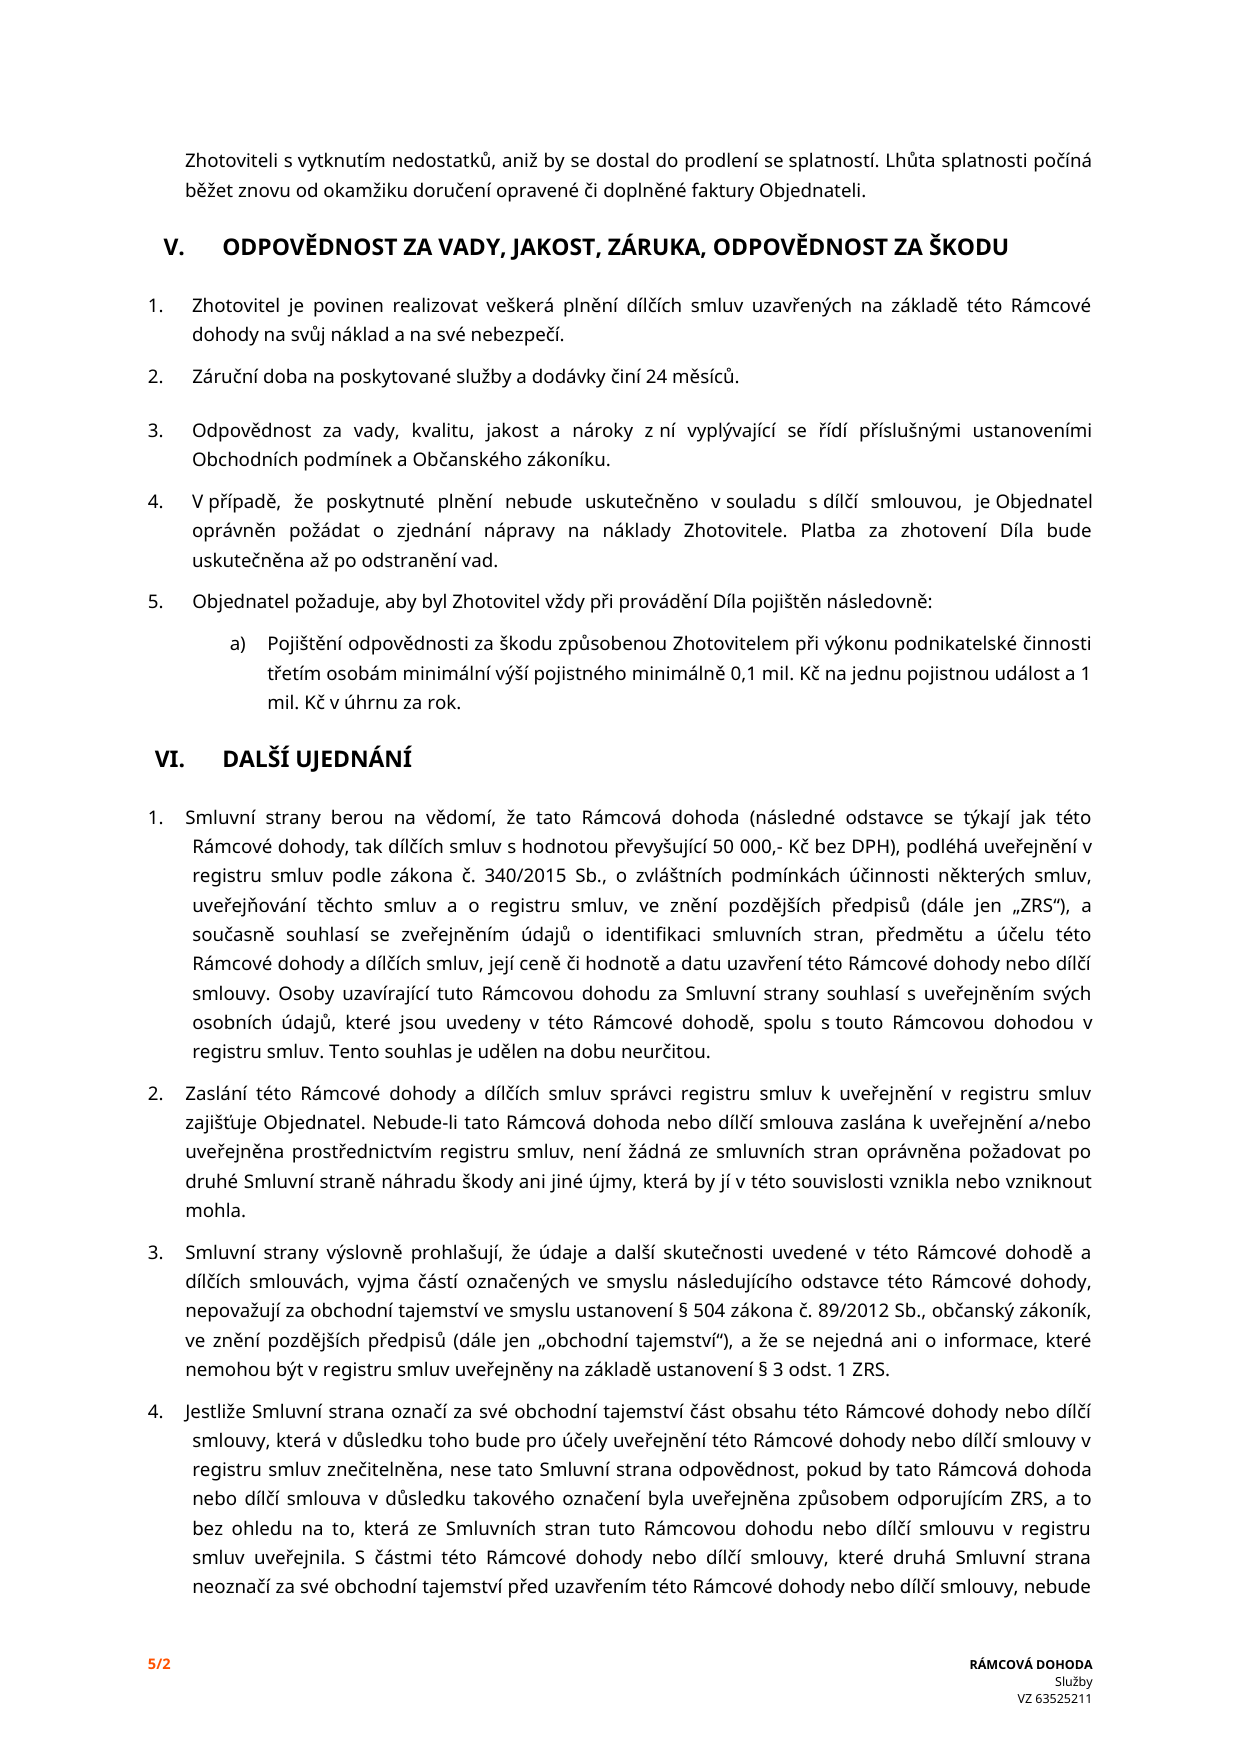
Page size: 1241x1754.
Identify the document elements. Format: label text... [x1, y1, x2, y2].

list Pojištění odpovědnosti za škodu způsobenou Zhotovitelem při výkonu podnikatelské činnosti třetím osobám minimální výší pojistného minimálně 0,1 mil. Kč na jednu pojistnou událost a 1 mil. Kč v úhrnu za rok. [229, 631, 1093, 714]
list Smluvní strany výslovně prohlašují, že údaje a další skutečnosti uvedené v této Rámcové dohodě a dílčích smlouvách, vyjma částí označených ve smyslu následujícího odstavce této Rámcové dohody, nepovažují za obchodní tajemství ve smyslu ustanovení § 504 zákona č. 89/2012 Sb., občanský zákoník, ve znění pozdějších předpisů (dále jen „obchodní tajemství“), a že se nejedná ani o informace, které nemohou být v registru smluv uveřejněny na základě ustanovení § 3 odst. 1 ZRS. [148, 1239, 1093, 1382]
list Zaslání této Rámcové dohody a dílčích smluv správci registru smluv k uveřejnění v registru smluv zajišťuje Objednatel. Nebude-li tato Rámcová dohoda nebo dílčí smlouva zaslána k uveřejnění a/nebo uveřejněna prostřednictvím registru smluv, není žádná ze smluvních stran oprávněna požadovat po druhé Smluvní straně náhradu škody ani jiné újmy, která by jí v této souvislosti vznikla nebo vzniknout mohla. [148, 1080, 1093, 1223]
list Smluvní strany berou na vědomí, že tato Rámcová dohoda (následné odstavce se týkají jak této Rámcové dohody, tak dílčích smluv s hodnotou převyšující 50 000,- Kč bez DPH), podléhá uveřejnění v registru smluv podle zákona č. 340/2015 Sb., o zvláštních podmínkách účinnosti některých smluv, uveřejňování těchto smluv a o registru smluv, ve znění pozdějších předpisů (dále jen „ZRS“), a současně souhlasí se zveřejněním údajů o identifikaci smluvních stran, předmětu a účelu této Rámcové dohody a dílčích smluv, její ceně či hodnotě a datu uzavření této Rámcové dohody nebo dílčí smlouvy. Osoby uzavírající tuto Rámcovou dohodu za Smluvní strany souhlasí s uveřejněním svých osobních údajů, které jsou uvedeny v této Rámcové dohodě, spolu s touto Rámcovou dohodou v registru smluv. Tento souhlas je udělen na dobu neurčitou. [148, 804, 1093, 1064]
list Zhotovitel je povinen realizovat veškerá plnění dílčích smluv uzavřených na základě této Rámcové dohody na svůj náklad a na své nebezpečí. [148, 292, 1093, 347]
list DALŠÍ UJEDNÁNÍ [185, 743, 1093, 774]
list ODPOVĚDNOST ZA VADY, JAKOST, ZÁRUKA, ODPOVĚDNOST ZA ŠKODU [185, 231, 1093, 262]
list Záruční doba na poskytované služby a dodávky činí 24 měsíců. [148, 363, 1093, 389]
list V případě, že poskytnuté plnění nebude uskutečněno v souladu s dílčí smlouvou, je Objednatel oprávněn požádat o zjednání nápravy na náklady Zhotovitele. Platba za zhotovení Díla bude uskutečněna až po odstranění vad. [148, 488, 1093, 572]
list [148, 148, 1093, 202]
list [148, 1398, 1093, 1599]
list Objednatel požaduje, aby byl Zhotovitel vždy při provádění Díla pojištěn následovně: [148, 589, 1093, 614]
list Odpovědnost za vady, kvalitu, jakost a nároky z ní vyplývající se řídí příslušnými ustanoveními Obchodních podmínek a Občanského zákoníku. [148, 417, 1093, 472]
